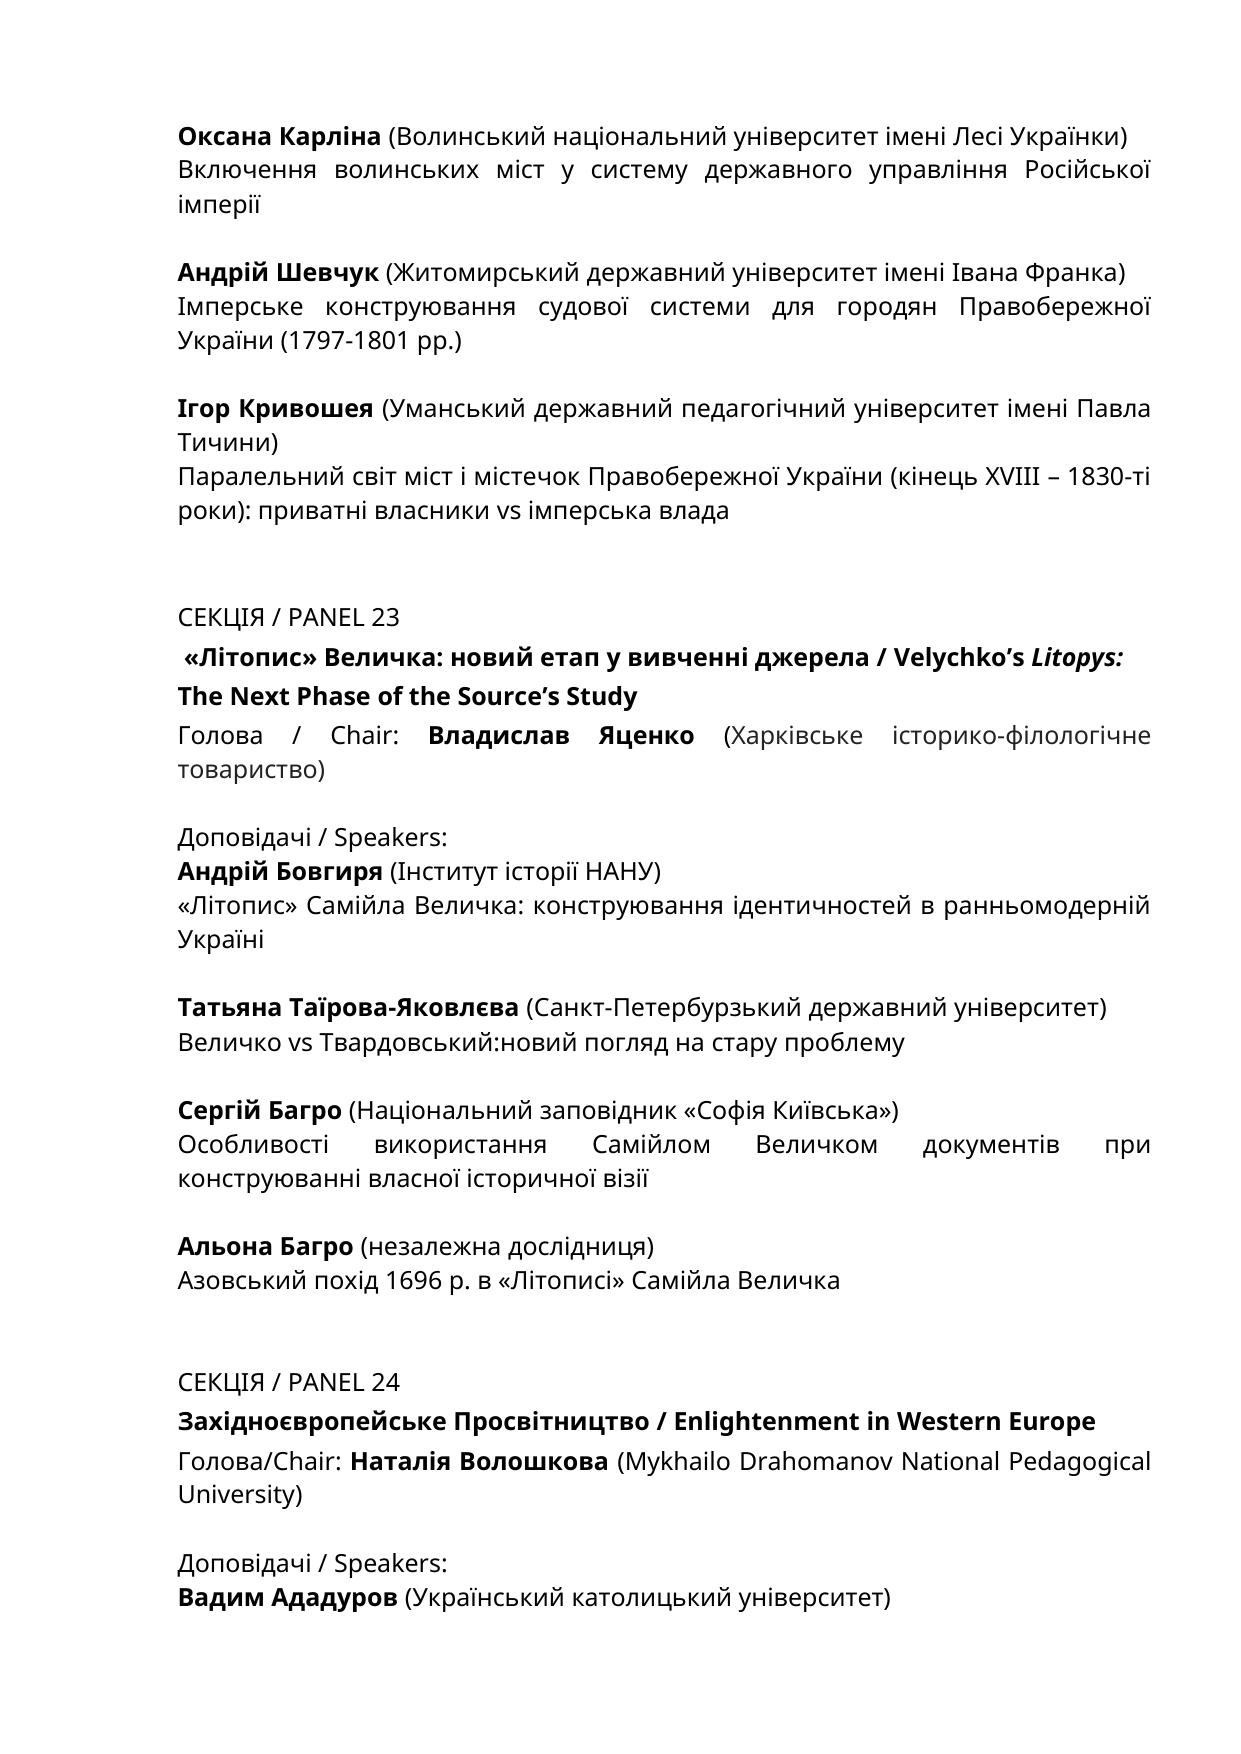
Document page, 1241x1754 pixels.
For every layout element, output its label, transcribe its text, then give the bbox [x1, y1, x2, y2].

text Голова/Chair: Наталія Волошкова (Mykhailo Drahomanov National Pedagogical University) [177, 1443, 1152, 1511]
text Величко vs Твардовський:новий погляд на стару проблему [177, 1024, 1152, 1058]
text Альона Багро (незалежна дослідниця) [177, 1228, 1152, 1263]
text Азовський похід 1696 р. в «Літописі» Самійла Величка [177, 1263, 1152, 1297]
text Західноєвропейське Просвітництво / Enlightenment in Western Europe [177, 1404, 1152, 1438]
text СЕКЦІЯ / PANEL 24 [177, 1365, 1152, 1399]
text Татьяна Таїрова-Яковлєва (Санкт-Петербурзький державний університет) [177, 990, 1152, 1024]
text Оксана Карліна (Волинський національний університет імені Лесі Українки) [177, 118, 1152, 152]
text Включення волинських міст у систему державного управління Російської імперії [177, 152, 1152, 220]
text Вадим Ададуров (Український католицький університет) [177, 1579, 1152, 1613]
text Паралельний світ міст і містечок Правобережної України (кінець XVIII – 1830-ті роки): приватні власники vs імперська влада [177, 459, 1152, 527]
text «Літопис» Величка: новий етап у вивченні джерела / Velychko’s Litopys: The Next Phase of the Source’s Study [177, 639, 1152, 712]
text Ігор Кривошея (Уманський державний педагогічний університет імені Павла Тичини) [177, 391, 1152, 459]
text «Літопис» Самійла Величка: конструювання ідентичностей в ранньомодерній Україні [177, 888, 1152, 956]
text Доповідачі / Speakers: [177, 1545, 1152, 1579]
text Сергій Багро (Національний заповідник «Софія Київська») [177, 1092, 1152, 1126]
text СЕКЦІЯ / PANEL 23 [177, 600, 1152, 634]
text Андрій Бовгиря (Інститут історії НАНУ) [177, 854, 1152, 888]
text Особливості використання Самійлом Величком документів при конструюванні власної історичної візії [177, 1126, 1152, 1194]
text Імперське конструювання судової системи для городян Правобережної України (1797-1801 рр.) [177, 288, 1152, 357]
text Андрій Шевчук (Житомирський державний університет імені Івана Франка) [177, 254, 1152, 288]
text Доповідачі / Speakers: [177, 820, 1152, 854]
text Голова / Chair: Владислав Яценко (Харківське історико-філологічне товариство) [177, 718, 1152, 786]
